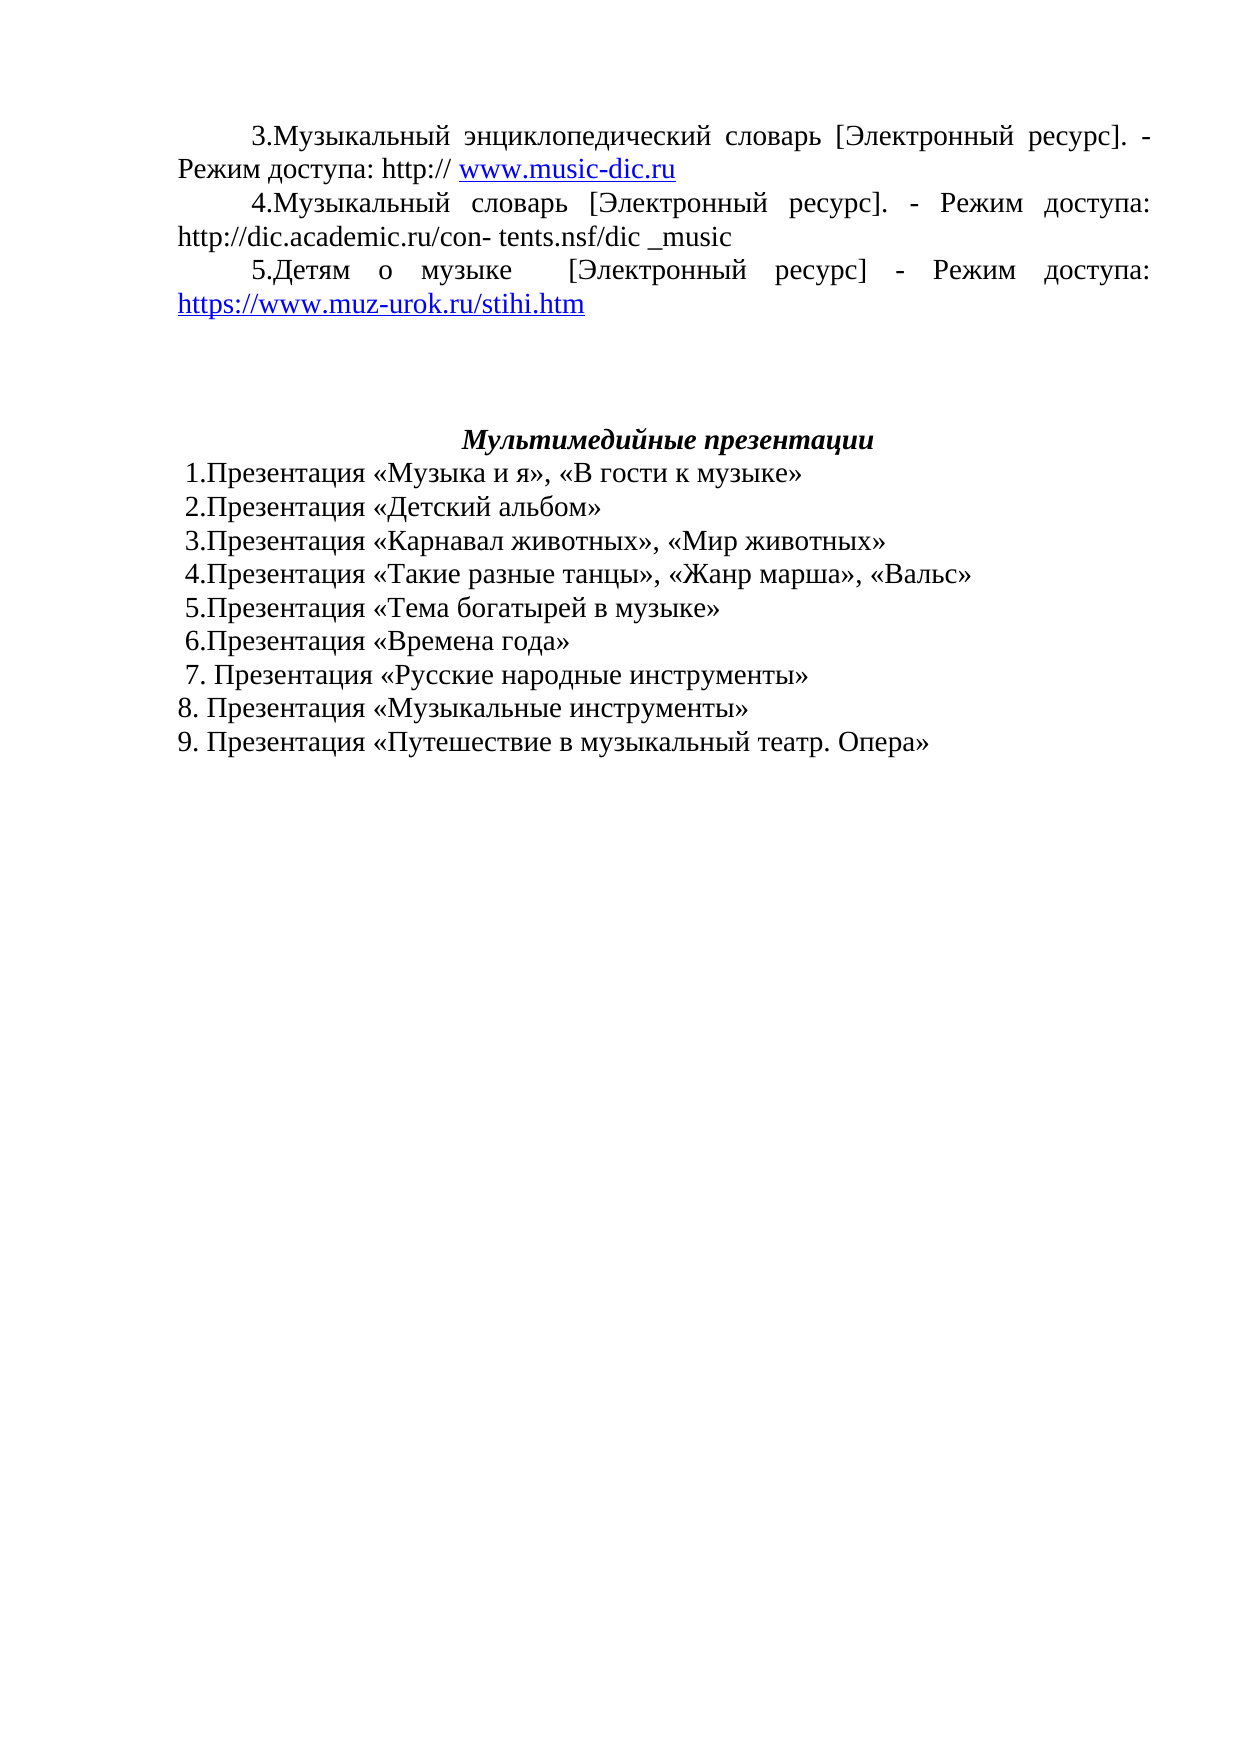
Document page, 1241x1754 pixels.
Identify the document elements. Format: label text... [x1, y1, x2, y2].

text 5.Детям о музыке [Электронный ресурс] - Режим доступа: https://www.muz-urok.ru/stihi.htm [177, 252, 1152, 319]
text 7. Презентация «Русские народные инструменты» [177, 657, 1152, 690]
text 4.Музыкальный словарь [Электронный ресурс]. - Режим доступа: http://dic.academic.ru/con- tents.nsf/dic _music [177, 185, 1152, 252]
text 4.Презентация «Такие разные танцы», «Жанр марша», «Вальс» [177, 556, 1152, 590]
text 6.Презентация «Времена года» [177, 623, 1152, 657]
text Мультимедийные презентации [177, 422, 1152, 456]
text 5.Презентация «Тема богатырей в музыке» [177, 590, 1152, 623]
text 2.Презентация «Детский альбом» [177, 489, 1152, 523]
text 3.Презентация «Карнавал животных», «Мир животных» [177, 523, 1152, 556]
text 8. Презентация «Музыкальные инструменты» [177, 690, 1152, 724]
text 9. Презентация «Путешествие в музыкальный театр. Опера» [177, 724, 1152, 757]
text 1.Презентация «Музыка и я», «В гости к музыке» [177, 456, 1152, 489]
text 3.Музыкальный энциклопедический словарь [Электронный ресурс]. - Режим доступа: http:// www.music-dic.ru [177, 118, 1152, 185]
